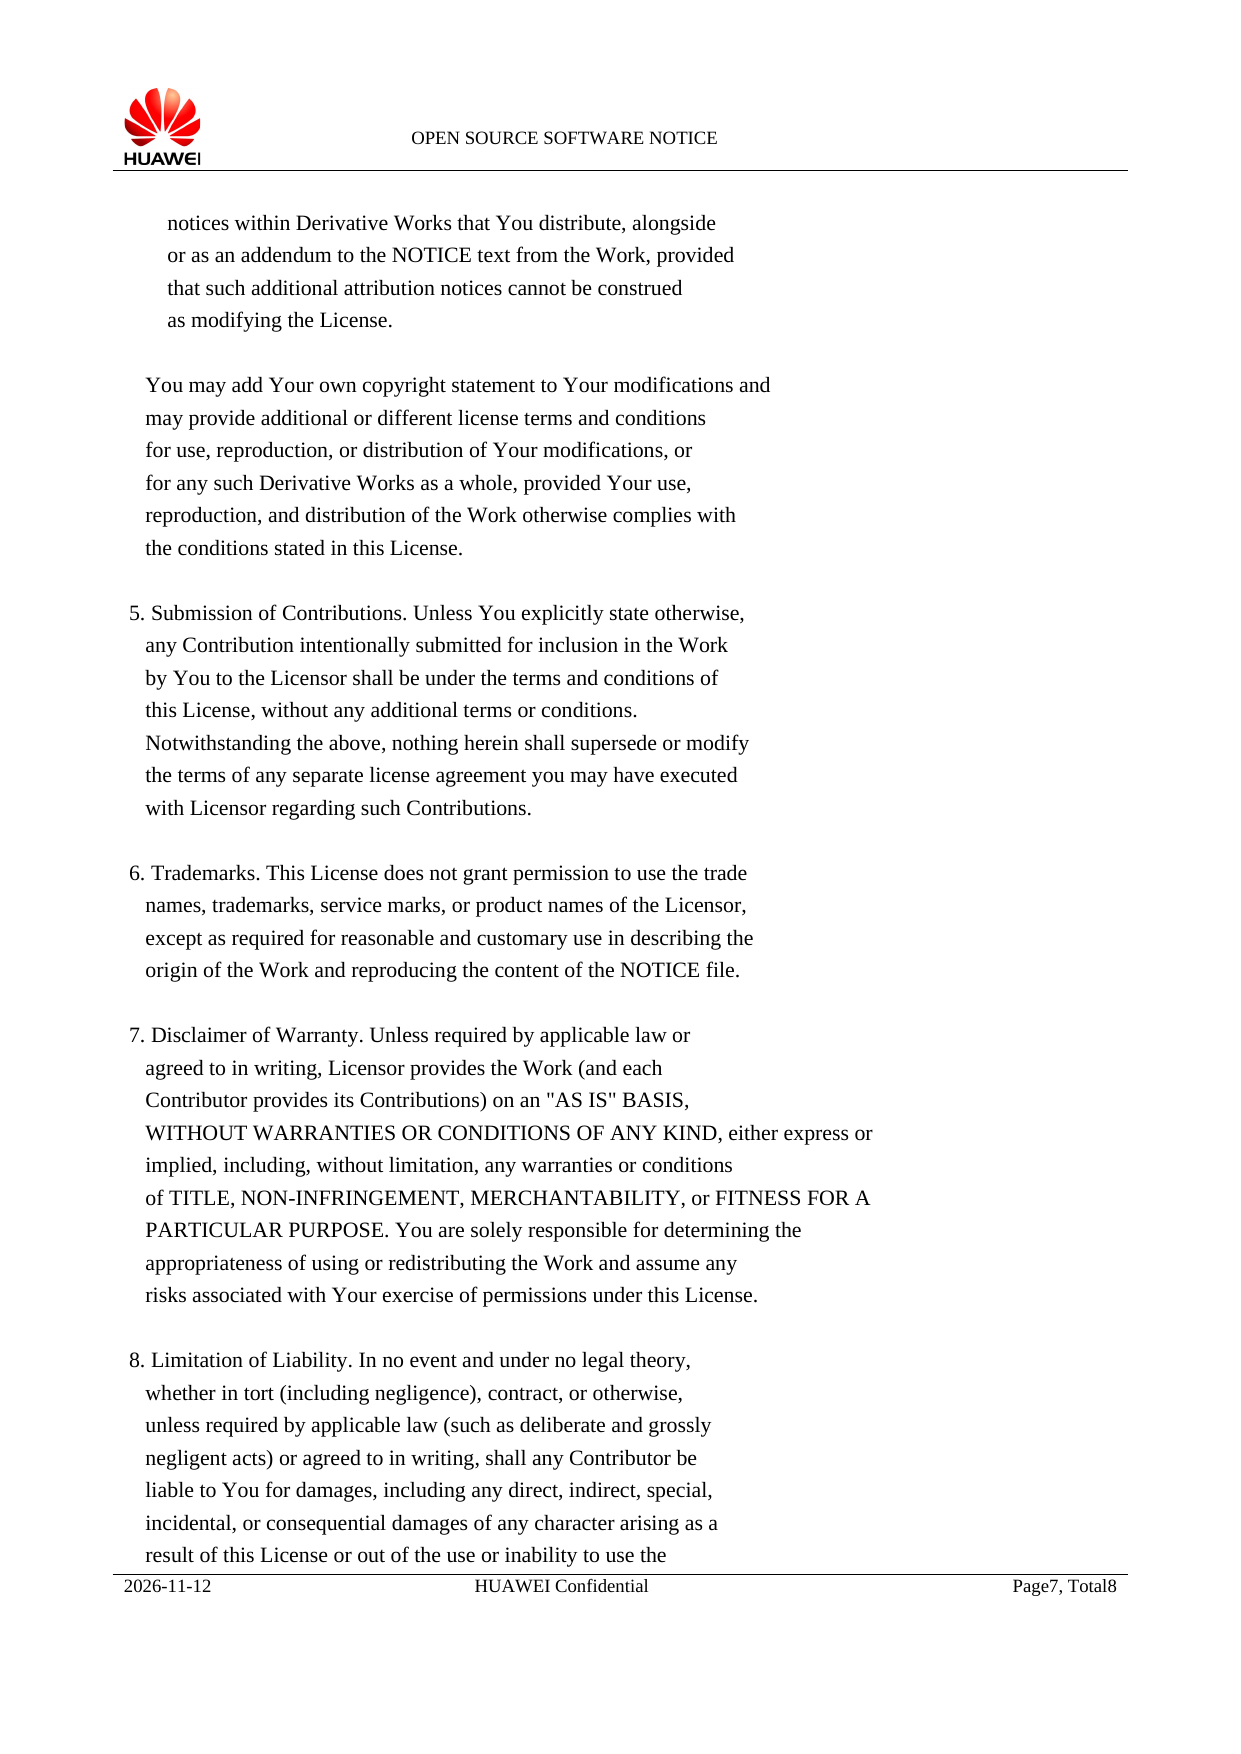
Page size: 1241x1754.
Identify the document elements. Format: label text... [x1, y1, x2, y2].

picture [124, 88, 201, 165]
